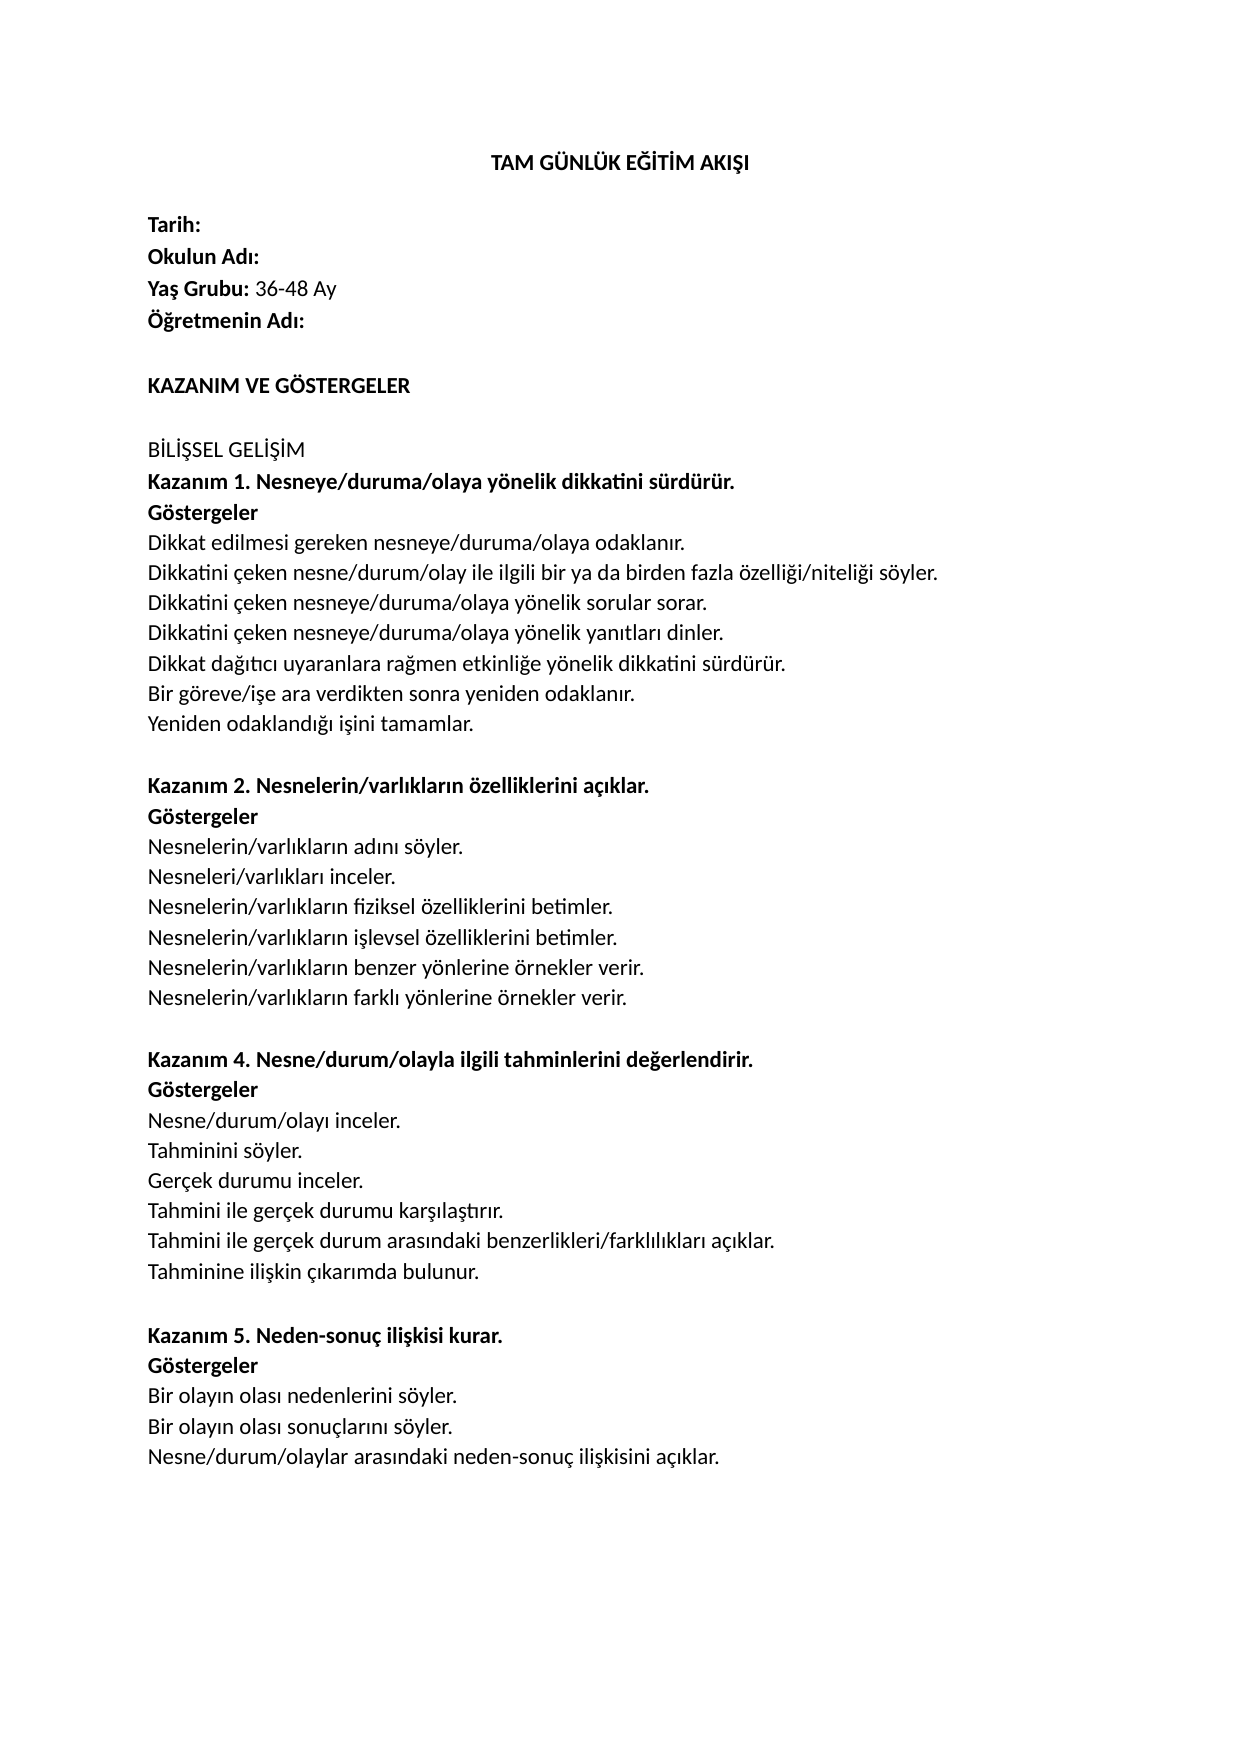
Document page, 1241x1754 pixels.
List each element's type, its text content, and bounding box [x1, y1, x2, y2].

text Öğretmenin Adı: [148, 307, 1093, 334]
text Kazanım 1. Nesneye/duruma/olaya yönelik dikkatini sürdürür. [148, 467, 1093, 496]
text Kazanım 4. Nesne/durum/olayla ilgili tahminlerini değerlendirir. [148, 1045, 1093, 1073]
text Nesne/durum/olayı inceler. [148, 1106, 1093, 1134]
text Dikkatini çeken nesneye/duruma/olaya yönelik sorular sorar. [148, 588, 1093, 616]
text Dikkat dağıtıcı uyaranlara rağmen etkinliğe yönelik dikkatini sürdürür. [148, 649, 1093, 677]
text Tahminini söyler. [148, 1136, 1093, 1164]
text Nesne/durum/olaylar arasındaki neden-sonuç ilişkisini açıklar. [148, 1442, 1093, 1470]
text TAM GÜNLÜK EĞİTİM AKIŞI [148, 148, 1093, 176]
text Nesnelerin/varlıkların benzer yönlerine örnekler verir. [148, 953, 1093, 981]
text Kazanım 2. Nesnelerin/varlıkların özelliklerini açıklar. [148, 772, 1093, 799]
text Göstergeler [148, 1351, 1093, 1379]
text Bir olayın olası sonuçlarını söyler. [148, 1412, 1093, 1440]
text Yaş Grubu: 36-48 Ay [148, 274, 1093, 302]
text Göstergeler [148, 1076, 1093, 1104]
text Bir göreve/işe ara verdikten sonra yeniden odaklanır. [148, 679, 1093, 707]
text Nesnelerin/varlıkların fiziksel özelliklerini betimler. [148, 892, 1093, 920]
text Tahmini ile gerçek durum arasındaki benzerlikleri/farklılıkları açıklar. [148, 1227, 1093, 1255]
text Kazanım 5. Neden-sonuç ilişkisi kurar. [148, 1321, 1093, 1349]
text Tahmini ile gerçek durumu karşılaştırır. [148, 1196, 1093, 1224]
text Nesnelerin/varlıkların farklı yönlerine örnekler verir. [148, 983, 1093, 1011]
text Nesnelerin/varlıkların işlevsel özelliklerini betimler. [148, 923, 1093, 951]
text Dikkatini çeken nesneye/duruma/olaya yönelik yanıtları dinler. [148, 618, 1093, 647]
text Dikkat edilmesi gereken nesneye/duruma/olaya odaklanır. [148, 528, 1093, 556]
text Göstergeler [148, 498, 1093, 526]
text Dikkatini çeken nesne/durum/olay ile ilgili bir ya da birden fazla özelliği/niteliği söyler. [148, 558, 1093, 586]
text Nesneleri/varlıkları inceler. [148, 862, 1093, 890]
text Yeniden odaklandığı işini tamamlar. [148, 709, 1093, 737]
text Nesnelerin/varlıkların adını söyler. [148, 832, 1093, 860]
text Göstergeler [148, 802, 1093, 830]
text Gerçek durumu inceler. [148, 1166, 1093, 1194]
text Tarih: [148, 210, 1093, 238]
text BİLİŞSEL GELİŞİM [148, 435, 1093, 463]
text Tahminine ilişkin çıkarımda bulunur. [148, 1257, 1093, 1285]
text Okulun Adı: [148, 242, 1093, 270]
text Bir olayın olası nedenlerini söyler. [148, 1382, 1093, 1410]
text KAZANIM VE GÖSTERGELER [148, 371, 1093, 399]
